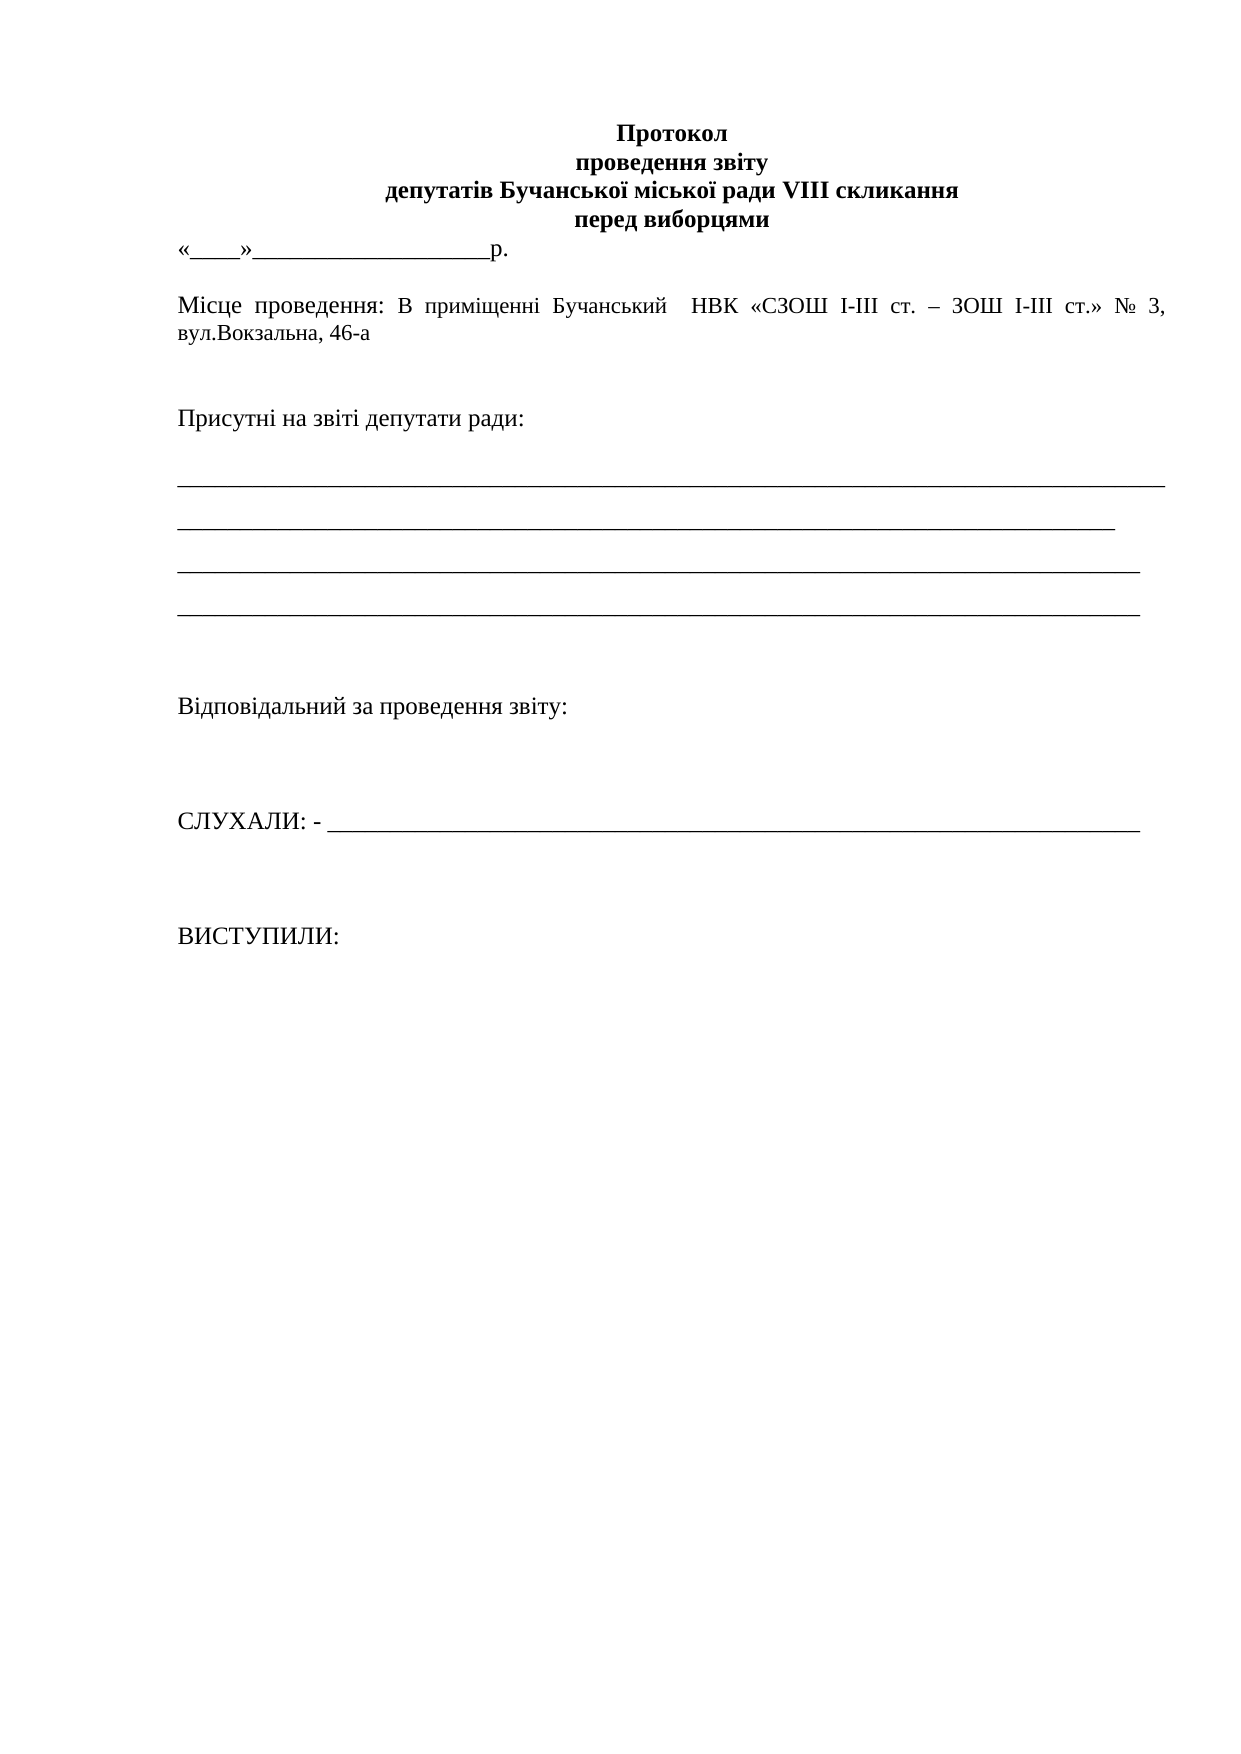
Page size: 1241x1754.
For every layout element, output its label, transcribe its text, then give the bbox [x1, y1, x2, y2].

text СЛУХАЛИ: - _________________________________________________________________ [177, 806, 1167, 834]
text проведення звіту [177, 147, 1167, 176]
text Протокол [177, 118, 1167, 147]
text Відповідальний за проведення звіту: [177, 691, 1167, 719]
text _____________________________________________________________________________ [177, 547, 1167, 576]
text «____»___________________р. [177, 233, 1167, 262]
text ВИСТУПИЛИ: [177, 921, 1167, 949]
text __________________________________________________________________________________________________________________________________________________________ [177, 461, 1167, 533]
text депутатів Бучанської міської ради VIIІ скликання [177, 176, 1167, 204]
text перед виборцями [177, 204, 1167, 233]
text Місце проведення: В приміщенні Бучанський НВК «СЗОШ І-ІІІ ст. – ЗОШ І-ІІІ ст.» № 3, вул.Вокзальна, 46-а [177, 291, 1167, 346]
text _____________________________________________________________________________ [177, 590, 1167, 619]
text Присутні на звіті депутати ради: [177, 403, 1167, 432]
